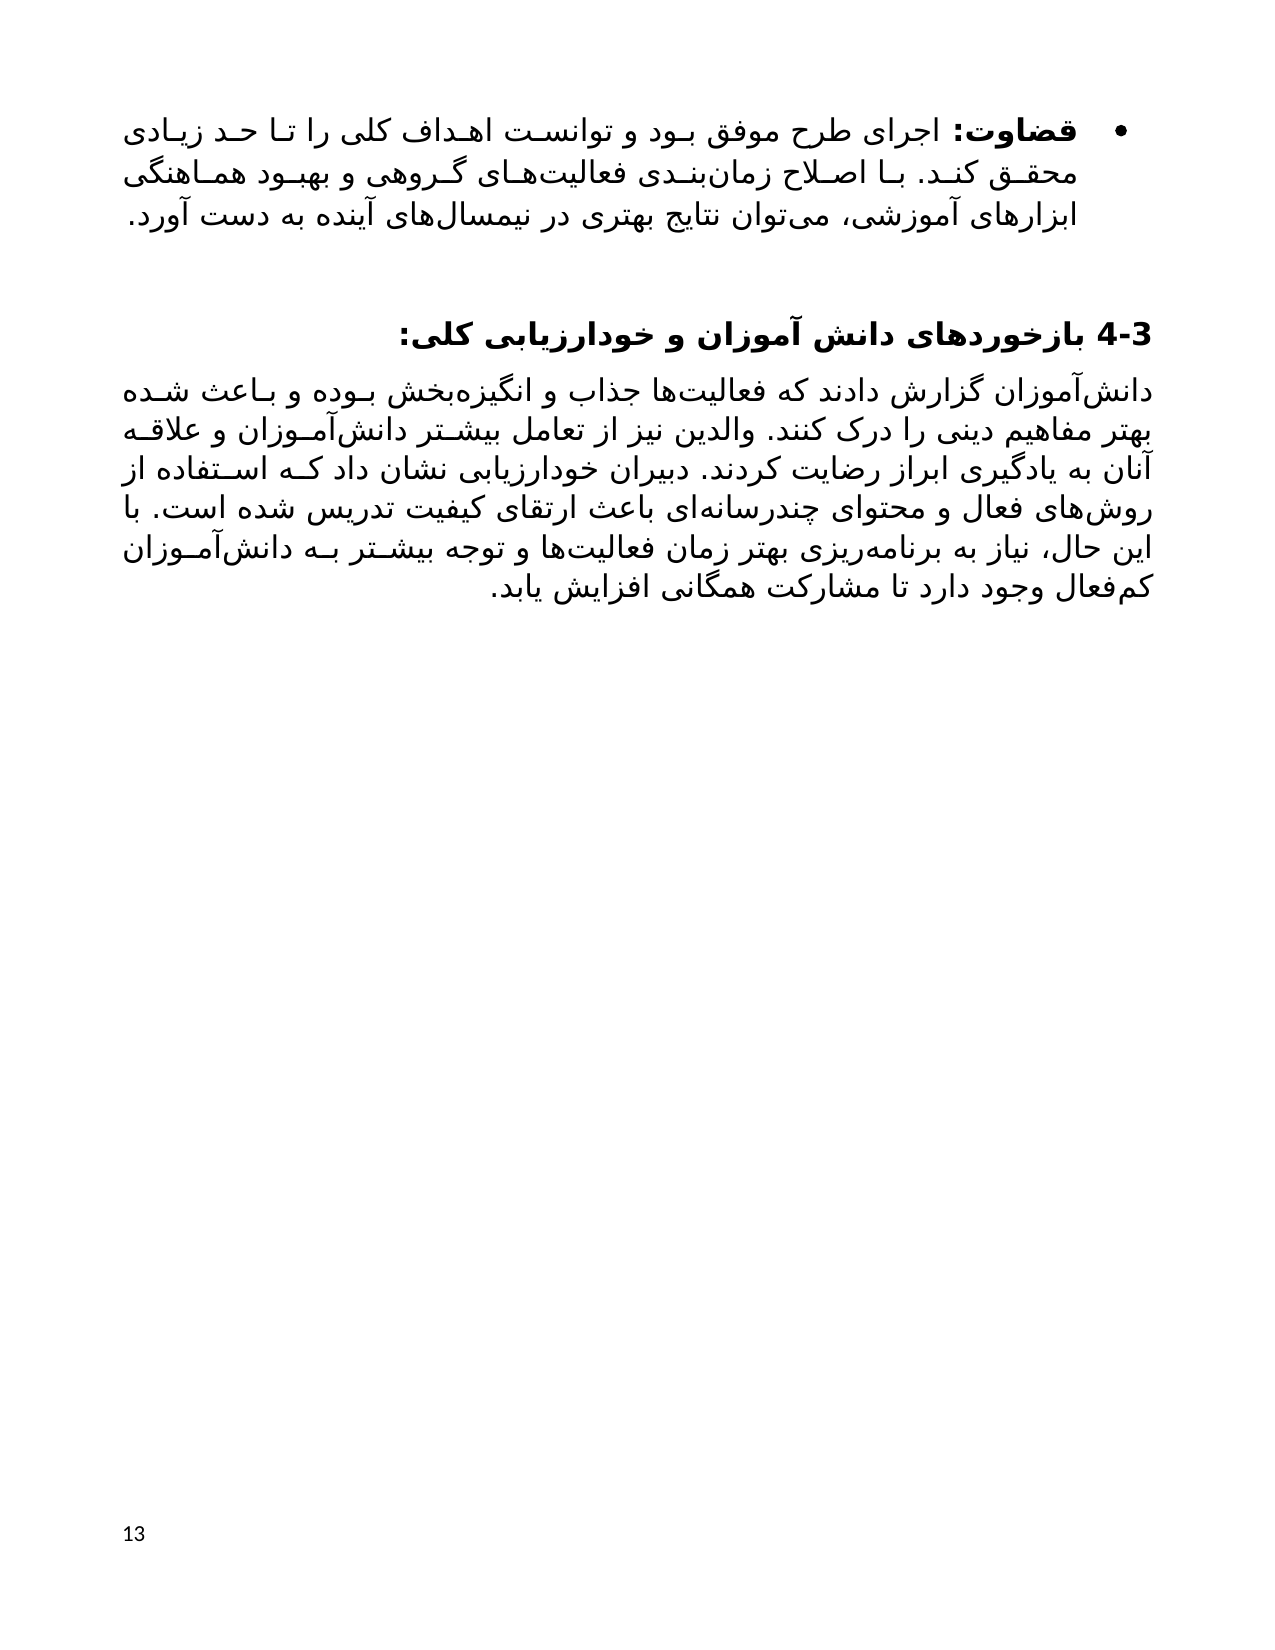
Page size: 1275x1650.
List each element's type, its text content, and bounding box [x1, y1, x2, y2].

list قضاوت: اجرای طرح موفق بود و توانست اهداف کلی را تا حد زیادی محقق کند. با اصلاح زمان‌بندی فعالیت‌های گروهی و بهبود هماهنگی ابزارهای آموزشی، می‌توان نتایج بهتری در نیمسال‌های آینده به دست آورد. [122, 112, 1116, 232]
text دانش‌آموزان گزارش دادند که فعالیت‌ها جذاب و انگیزه‌بخش بوده و باعث شده بهتر مفاهیم دینی را درک کنند. والدین نیز از تعامل بیشتر دانش‌آموزان و علاقه آنان به یادگیری ابراز رضایت کردند. دبیران خودارزیابی نشان داد که استفاده از روش‌های فعال و محتوای چندرسانه‌ای باعث ارتقای کیفیت تدریس شده است. با این حال، نیاز به برنامه‌ریزی بهتر زمان فعالیت‌ها و توجه بیشتر به دانش‌آموزان کم‌فعال وجود دارد تا مشارکت همگانی افزایش یابد.منابع [122, 372, 1153, 604]
text 4-3 بازخوردهای دانش آموزان و خودارزیابی کلی: [122, 316, 1153, 353]
